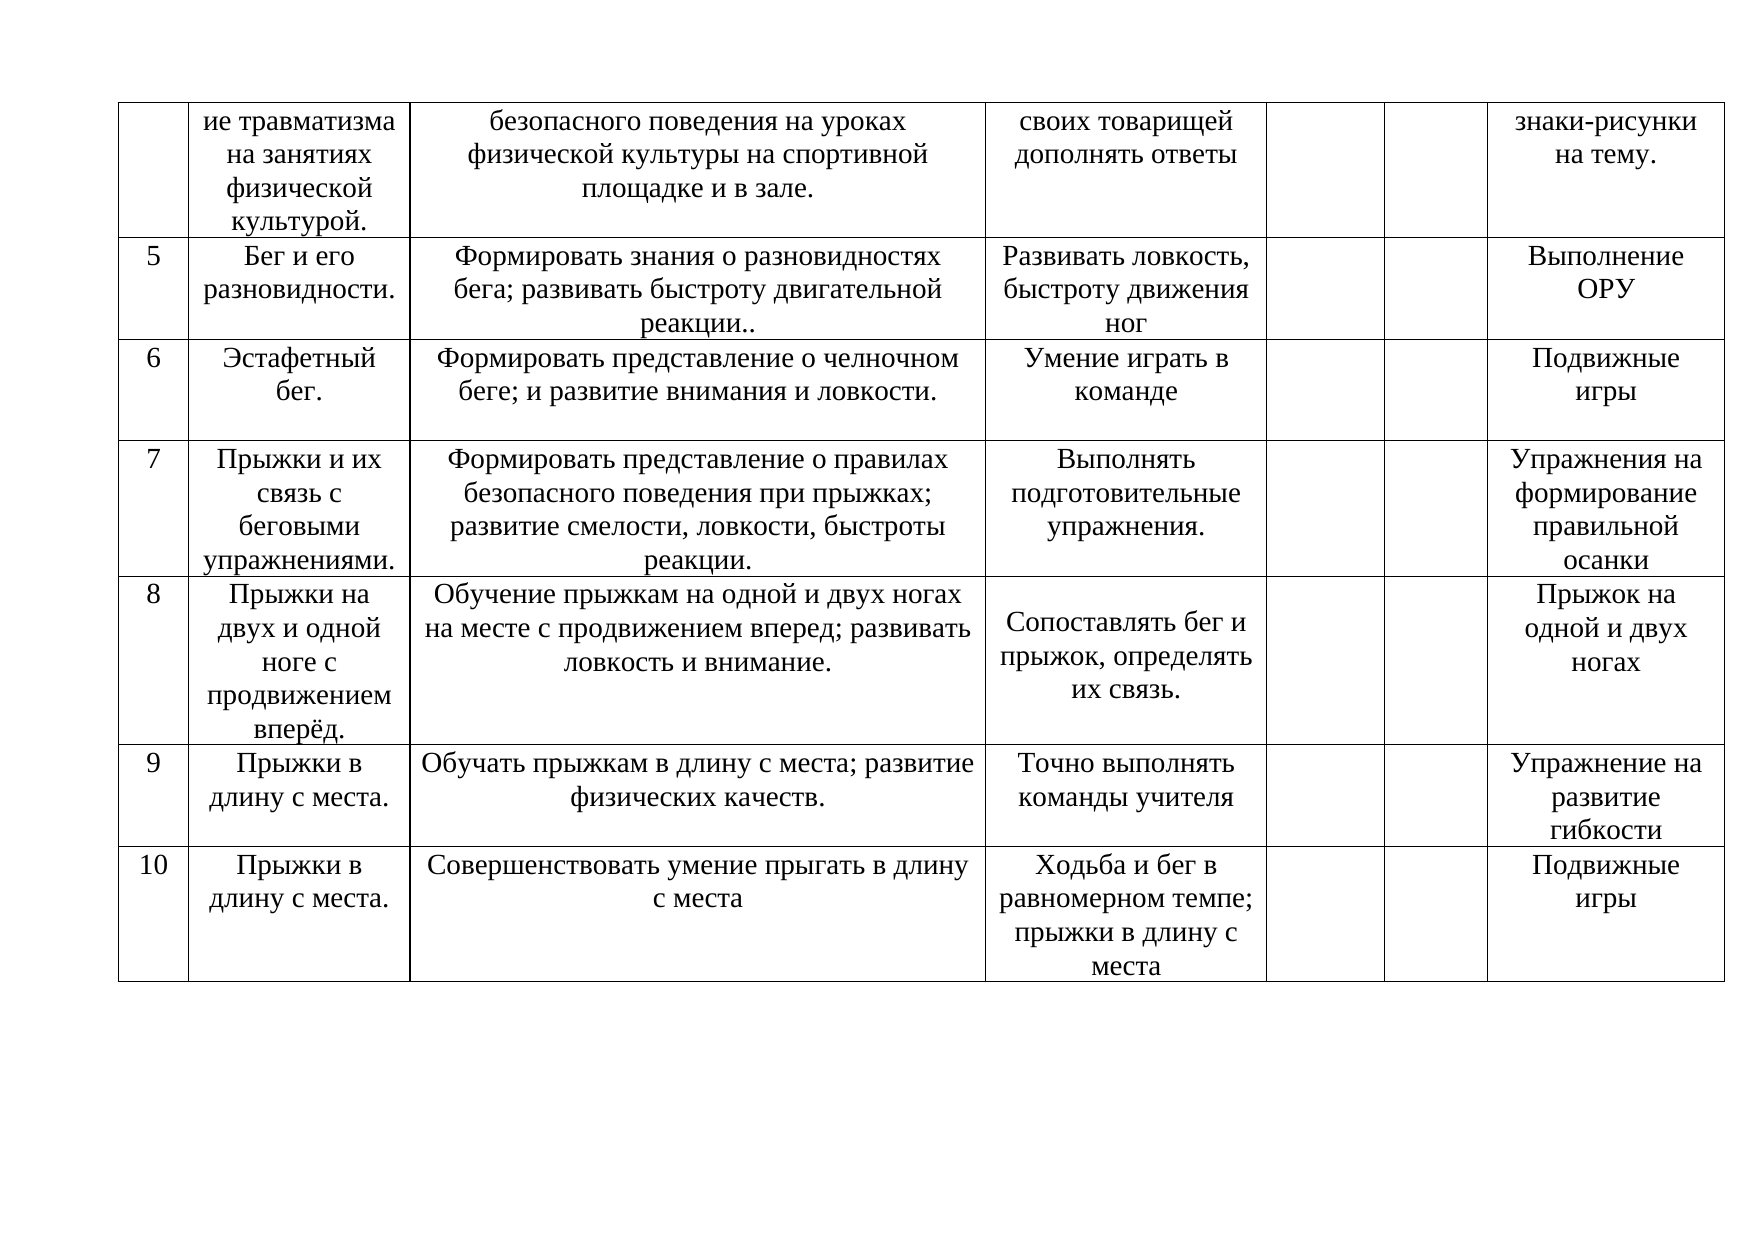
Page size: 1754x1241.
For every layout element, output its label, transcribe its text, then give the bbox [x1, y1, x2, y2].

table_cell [189, 103, 409, 237]
table_cell Развивать ловкость, быстроту движения ног [986, 238, 1266, 339]
table_cell 10 [119, 847, 188, 981]
table_cell [1385, 745, 1487, 846]
table_cell [1267, 847, 1384, 981]
table_cell Прыжки на двух и одной ноге с продвижением вперёд. [189, 577, 409, 744]
table_cell [1267, 441, 1384, 576]
table_cell Упражнение на развитие гибкости [1488, 745, 1724, 846]
table_cell Формировать представление о челночном беге; и развитие внимания и ловкости. [411, 340, 985, 440]
table_cell 8 [119, 577, 188, 744]
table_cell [986, 103, 1266, 237]
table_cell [411, 103, 985, 237]
table_cell [1267, 238, 1384, 339]
table_cell [1267, 745, 1384, 846]
table_cell Сопоставлять бег и прыжок, определять их связь. [986, 577, 1266, 744]
table_cell Прыжки в длину с места. [189, 745, 409, 846]
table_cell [1488, 103, 1724, 237]
table_cell Прыжки в длину с места. [189, 847, 409, 981]
table_cell [1267, 577, 1384, 744]
table_cell 5 [119, 238, 188, 339]
table_cell Подвижные игры [1488, 340, 1724, 440]
table_cell 4 [119, 103, 188, 237]
table_cell Выполнять подготовительные упражнения. [986, 441, 1266, 576]
table_cell 7 [119, 441, 188, 576]
table_cell Выполнение ОРУ [1488, 238, 1724, 339]
table_cell Эстафетный бег. [189, 340, 409, 440]
table_cell Бег и его разновидности. [189, 238, 409, 339]
table_cell Подвижные игры [1488, 847, 1724, 981]
table_cell 6 [119, 340, 188, 440]
table_cell Прыжки и их связь с беговыми упражнениями. [189, 441, 409, 576]
table_cell [1385, 577, 1487, 744]
table_cell [1385, 238, 1487, 339]
table_cell [1267, 340, 1384, 440]
table_cell Умение играть в команде [986, 340, 1266, 440]
table_cell [1385, 103, 1487, 237]
table_cell Обучение прыжкам на одной и двух ногах на месте с продвижением вперед; развивать ловкость и внимание. [411, 577, 985, 744]
table_cell Ходьба и бег в равномерном темпе; прыжки в длину с места [986, 847, 1266, 981]
table_cell Прыжок на одной и двух ногах [1488, 577, 1724, 744]
table_cell Точно выполнять команды учителя [986, 745, 1266, 846]
table_cell [1385, 847, 1487, 981]
table_cell Обучать прыжкам в длину с места; развитие физических качеств. [411, 745, 985, 846]
table_cell Формировать знания о разновидностях бега; развивать быстроту двигательной реакции.. [411, 238, 985, 339]
table_cell [1385, 441, 1487, 576]
table_cell [1385, 340, 1487, 440]
table_cell Формировать представление о правилах безопасного поведения при прыжках; развитие смелости, ловкости, быстроты реакции. [411, 441, 985, 576]
table_cell Совершенствовать умение прыгать в длину с места [411, 847, 985, 981]
table_cell 9 [119, 745, 188, 846]
table_cell [1267, 103, 1384, 237]
table_cell Упражнения на формирование правильной осанки [1488, 441, 1724, 576]
